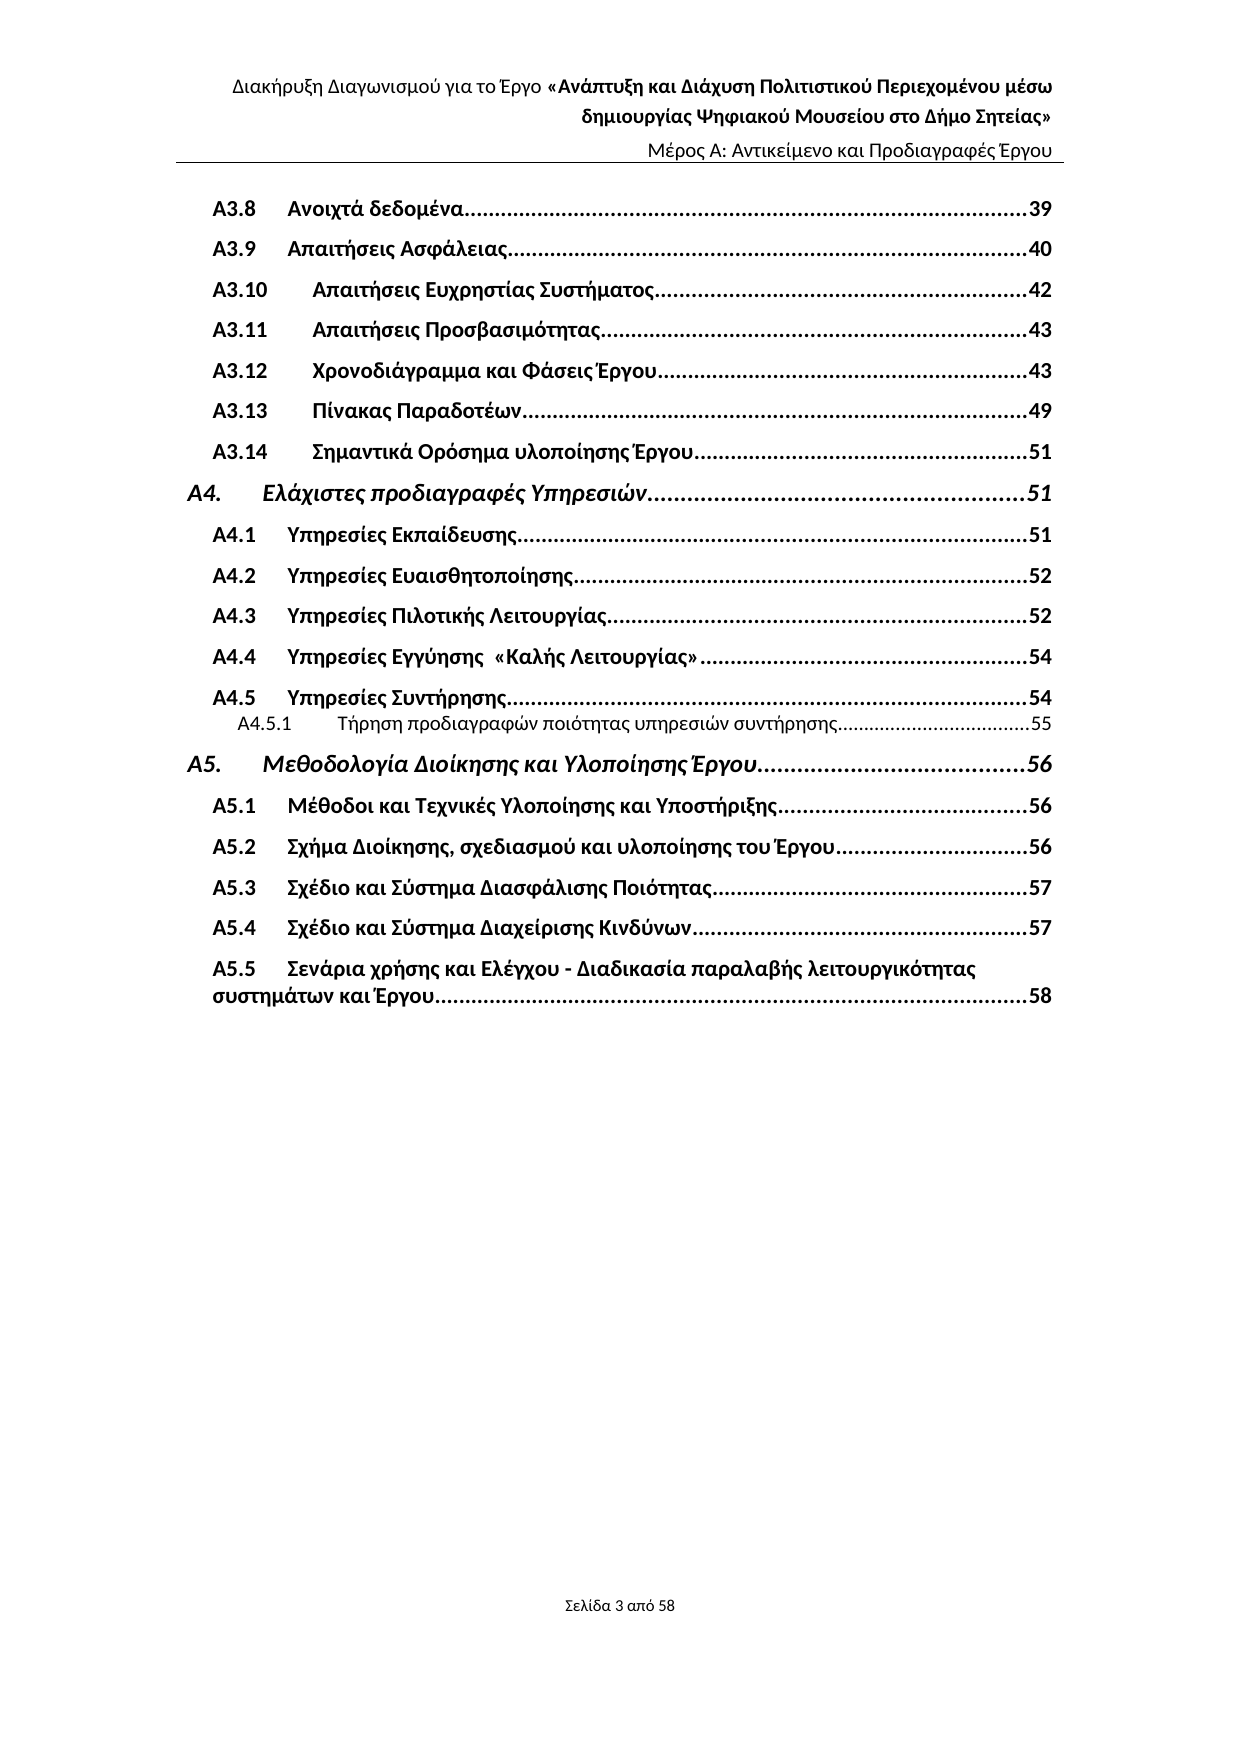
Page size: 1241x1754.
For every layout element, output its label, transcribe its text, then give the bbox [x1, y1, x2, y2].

text Α4.4 Υπηρεσίες Εγγύησης «Καλής Λειτουργίας» 54 [212, 642, 1053, 670]
text Α3.13 Πίνακας Παραδοτέων 49 [212, 396, 1053, 424]
text Α5.1 Μέθοδοι και Τεχνικές Υλοποίησης και Υποστήριξης 56 [212, 792, 1053, 819]
text Α3.12 Χρονοδιάγραμμα και Φάσεις Έργου 43 [212, 356, 1053, 384]
text Α4. Ελάχιστες προδιαγραφές Υπηρεσιών 51 [187, 477, 1053, 508]
text Α3.14 Σημαντικά Ορόσημα υλοποίησης Έργου 51 [212, 437, 1053, 465]
text Α4.5 Υπηρεσίες Συντήρησης 54 [212, 683, 1053, 711]
text Α5.5 Σενάρια χρήσης και Ελέγχου - Διαδικασία παραλαβής λειτουργικότητας συστημάτων και Έργου 58 [212, 954, 1053, 1010]
text Α3.8 Ανοιχτά δεδομένα 39 [212, 194, 1053, 222]
text Α4.3 Υπηρεσίες Πιλοτικής Λειτουργίας 52 [212, 602, 1053, 629]
text Α5.3 Σχέδιο και Σύστημα Διασφάλισης Ποιότητας 57 [212, 873, 1053, 901]
text Α5. Μεθοδολογία Διοίκησης και Υλοποίησης Έργου 56 [187, 748, 1053, 779]
text Α3.11 Απαιτήσεις Προσβασιμότητας 43 [212, 315, 1053, 343]
text Α4.5.1 Τήρηση προδιαγραφών ποιότητας υπηρεσιών συντήρησης 55 [237, 711, 1053, 736]
text Α3.9 Απαιτήσεις Ασφάλειας 40 [212, 234, 1053, 262]
text Α3.10 Απαιτήσεις Ευχρηστίας Συστήματος 42 [212, 275, 1053, 303]
text Α4.2 Υπηρεσίες Ευαισθητοποίησης 52 [212, 561, 1053, 589]
text Α5.4 Σχέδιο και Σύστημα Διαχείρισης Κινδύνων 57 [212, 913, 1053, 941]
text Α4.1 Υπηρεσίες Εκπαίδευσης 51 [212, 521, 1053, 548]
text Α5.2 Σχήμα Διοίκησης, σχεδιασμού και υλοποίησης του Έργου 56 [212, 832, 1053, 860]
